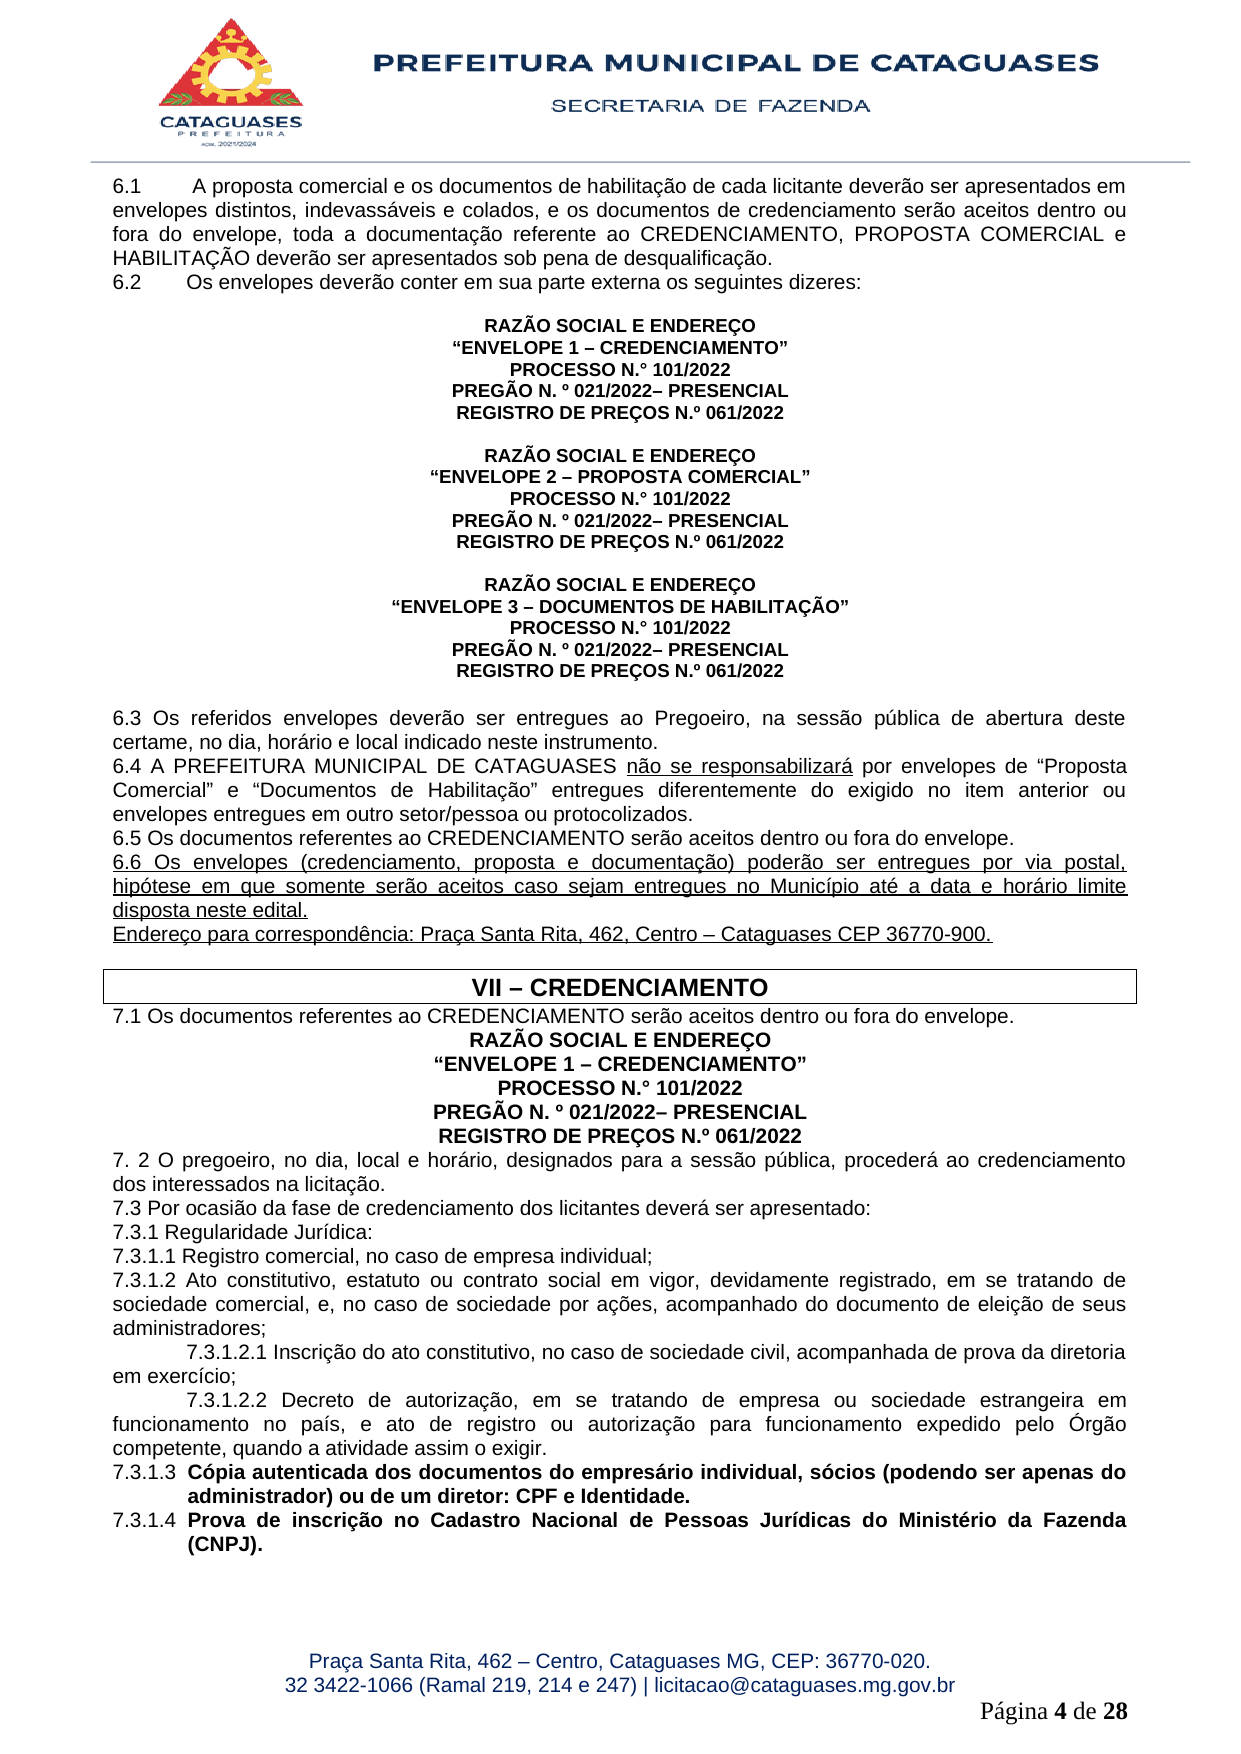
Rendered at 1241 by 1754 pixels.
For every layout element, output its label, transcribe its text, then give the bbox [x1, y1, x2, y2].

text REGISTRO DE PREÇOS N.º 061/2022 [112, 402, 1128, 423]
text PREGÃO N. º 021/2022– PRESENCIAL [112, 509, 1128, 531]
text 6.1 A proposta comercial e os documentos de habilitação de cada licitante deverão ser apresentados em envelopes distintos, indevassáveis e colados, e os documentos de credenciamento serão aceitos dentro ou fora do envelope, toda a documentação referente ao CREDENCIAMENTO, PROPOSTA COMERCIAL e HABILITAÇÃO deverão ser apresentados sob pena de desqualificação. [112, 163, 1128, 270]
text “ENVELOPE 3 – DOCUMENTOS DE HABILITAÇÃO” [112, 596, 1128, 617]
text PROCESSO N.° 101/2022 [112, 617, 1128, 639]
picture [90, 15, 1191, 163]
text 7.3.1.2.1 Inscrição do ato constitutivo, no caso de sociedade civil, acompanhada de prova da diretoria em exercício; [112, 1340, 1128, 1388]
text 7.3.1 Regularidade Jurídica: [112, 1220, 1128, 1244]
text 7.3.1.2.2 Decreto de autorização, em se tratando de empresa ou sociedade estrangeira em funcionamento no país, e ato de registro ou autorização para funcionamento expedido pelo Órgão competente, quando a atividade assim o exigir. [112, 1388, 1128, 1459]
list Prova de inscrição no Cadastro Nacional de Pessoas Jurídicas do Ministério da Fazenda (CNPJ). [112, 1507, 1128, 1555]
text 7.1 Os documentos referentes ao CREDENCIAMENTO serão aceitos dentro ou fora do envelope. [112, 1004, 1128, 1028]
text PROCESSO N.° 101/2022 [112, 358, 1128, 380]
text RAZÃO SOCIAL E ENDEREÇO [112, 1028, 1128, 1052]
text RAZÃO SOCIAL E ENDEREÇO [112, 445, 1128, 466]
text REGISTRO DE PREÇOS N.º 061/2022 [112, 660, 1128, 682]
text RAZÃO SOCIAL E ENDEREÇO [112, 574, 1128, 596]
text 6.6 Os envelopes (credenciamento, proposta e documentação) poderão ser entregues por via postal, hipótese em que somente serão aceitos caso sejam entregues no Município até a data e horário limite disposta neste edital. [112, 849, 1128, 894]
text Endereço para correspondência: Praça Santa Rita, 462, Centro – Cataguases CEP 36770-900. [112, 921, 1128, 945]
text PREGÃO N. º 021/2022– PRESENCIAL [112, 639, 1128, 660]
text RAZÃO SOCIAL E ENDEREÇO [112, 315, 1128, 337]
text 6.2 Os envelopes deverão conter em sua parte externa os seguintes dizeres: [112, 270, 1128, 294]
text REGISTRO DE PREÇOS N.º 061/2022 [112, 1124, 1128, 1148]
text 7.3.1.1 Registro comercial, no caso de empresa individual; [112, 1244, 1128, 1268]
text REGISTRO DE PREÇOS N.º 061/2022 [112, 531, 1128, 552]
text PROCESSO N.° 101/2022 [112, 488, 1128, 509]
list VII – CREDENCIAMENTO [104, 970, 1136, 1003]
text 7. 2 O pregoeiro, no dia, local e horário, designados para a sessão pública, procederá ao credenciamento dos interessados na licitação. [112, 1148, 1128, 1196]
text PROCESSO N.° 101/2022 [112, 1076, 1128, 1100]
text PREGÃO N. º 021/2022– PRESENCIAL [112, 380, 1128, 402]
text “ENVELOPE 1 – CREDENCIAMENTO” [112, 337, 1128, 358]
text 6.3 Os referidos envelopes deverão ser entregues ao Pregoeiro, na sessão pública de abertura deste certame, no dia, horário e local indicado neste instrumento. [112, 706, 1128, 754]
text 7.3.1.2 Ato constitutivo, estatuto ou contrato social em vigor, devidamente registrado, em se tratando de sociedade comercial, e, no caso de sociedade por ações, acompanhado do documento de eleição de seus administradores; [112, 1268, 1128, 1340]
text 6.6 Os envelopes (credenciamento, proposta e documentação) poderão ser entregues por via postal, hipótese em que somente serão aceitos caso sejam entregues no Município até a data e horário limite disposta neste edital. [112, 895, 1128, 921]
text PREGÃO N. º 021/2022– PRESENCIAL [112, 1100, 1128, 1124]
list Cópia autenticada dos documentos do empresário individual, sócios (podendo ser apenas do administrador) ou de um diretor: CPF e Identidade. [112, 1459, 1128, 1507]
text 6.4 A PREFEITURA MUNICIPAL DE CATAGUASES não se responsabilizará por envelopes de “Proposta Comercial” e “Documentos de Habilitação” entregues diferentemente do exigido no item anterior ou envelopes entregues em outro setor/pessoa ou protocolizados. [112, 754, 1128, 826]
text 6.5 Os documentos referentes ao CREDENCIAMENTO serão aceitos dentro ou fora do envelope. [112, 826, 1128, 849]
text “ENVELOPE 2 – PROPOSTA COMERCIAL” [112, 466, 1128, 488]
text 7.3 Por ocasião da fase de credenciamento dos licitantes deverá ser apresentado: [112, 1196, 1128, 1220]
text “ENVELOPE 1 – CREDENCIAMENTO” [112, 1052, 1128, 1076]
